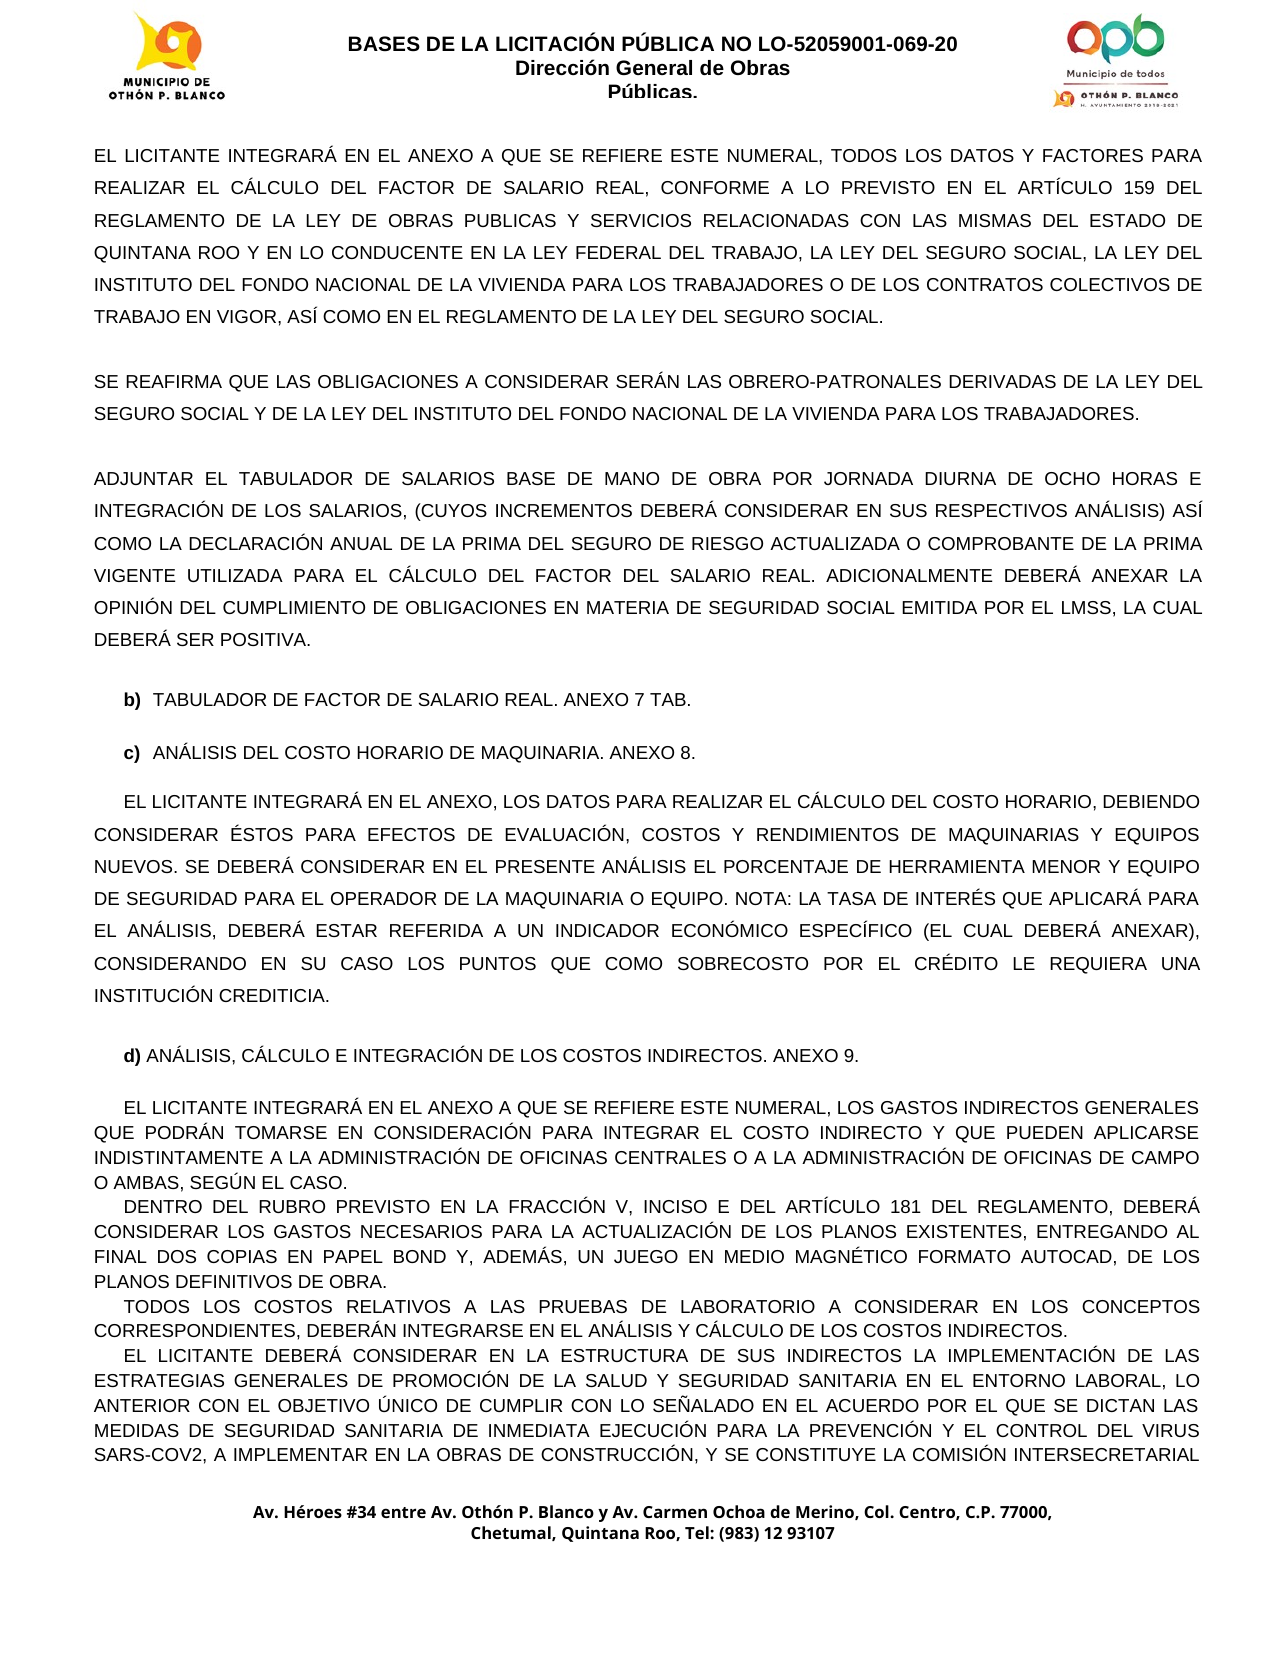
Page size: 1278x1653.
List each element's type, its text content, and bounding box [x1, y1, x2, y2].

text SE REAFIRMA QUE LAS OBLIGACIONES A CONSIDERAR SERÁN LAS OBRERO-PATRONALES DERIVADAS DE LA LEY DEL SEGURO SOCIAL Y DE LA LEY DEL INSTITUTO DEL FONDO NACIONAL DE LA VIVIENDA PARA LOS TRABAJADORES. [94, 371, 1204, 425]
text ADJUNTAR EL TABULADOR DE SALARIOS BASE DE MANO DE OBRA POR JORNADA DIURNA DE OCHO HORAS E INTEGRACIÓN DE LOS SALARIOS, (CUYOS INCREMENTOS DEBERÁ CONSIDERAR EN SUS RESPECTIVOS ANÁLISIS) ASÍ COMO LA DECLARACIÓN ANUAL DE LA PRIMA DEL SEGURO DE RIESGO ACTUALIZADA O COMPROBANTE DE LA PRIMA VIGENTE UTILIZADA PARA EL CÁLCULO DEL FACTOR DEL SALARIO REAL. ADICIONALMENTE DEBERÁ ANEXAR LA OPINIÓN DEL CUMPLIMIENTO DE OBLIGACIONES EN MATERIA DE SEGURIDAD SOCIAL EMITIDA POR EL LMSS, LA CUAL DEBERÁ SER POSITIVA. [94, 468, 1204, 651]
picture [104, 0, 237, 114]
text EL LICITANTE INTEGRARÁ EN EL ANEXO A QUE SE REFIERE ESTE NUMERAL, LOS GASTOS INDIRECTOS GENERALES QUE PODRÁN TOMARSE EN CONSIDERACIÓN PARA INTEGRAR EL COSTO INDIRECTO Y QUE PUEDEN APLICARSE INDISTINTAMENTE A LA ADMINISTRACIÓN DE OFICINAS CENTRALES O A LA ADMINISTRACIÓN DE OFICINAS DE CAMPO O AMBAS, SEGÚN EL CASO. [94, 1097, 1201, 1193]
picture [1049, 13, 1192, 113]
text d) ANÁLISIS, CÁLCULO E INTEGRACIÓN DE LOS COSTOS INDIRECTOS. ANEXO 9. [94, 1045, 1201, 1066]
text EL LICITANTE INTEGRARÁ EN EL ANEXO A QUE SE REFIERE ESTE NUMERAL, TODOS LOS DATOS Y FACTORES PARA REALIZAR EL CÁLCULO DEL FACTOR DE SALARIO REAL, CONFORME A LO PREVISTO EN EL ARTÍCULO 159 DEL REGLAMENTO DE LA LEY DE OBRAS PUBLICAS Y SERVICIOS RELACIONADAS CON LAS MISMAS DEL ESTADO DE QUINTANA ROO Y EN LO CONDUCENTE EN LA LEY FEDERAL DEL TRABAJO, LA LEY DEL SEGURO SOCIAL, LA LEY DEL INSTITUTO DEL FONDO NACIONAL DE LA VIVIENDA PARA LOS TRABAJADORES O DE LOS CONTRATOS COLECTIVOS DE TRABAJO EN VIGOR, ASÍ COMO EN EL REGLAMENTO DE LA LEY DEL SEGURO SOCIAL. [94, 145, 1204, 328]
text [94, 1345, 1201, 1466]
text TODOS LOS COSTOS RELATIVOS A LAS PRUEBAS DE LABORATORIO A CONSIDERAR EN LOS CONCEPTOS CORRESPONDIENTES, DEBERÁN INTEGRARSE EN EL ANÁLISIS Y CÁLCULO DE LOS COSTOS INDIRECTOS. [94, 1295, 1201, 1342]
text EL LICITANTE INTEGRARÁ EN EL ANEXO, LOS DATOS PARA REALIZAR EL CÁLCULO DEL COSTO HORARIO, DEBIENDO CONSIDERAR ÉSTOS PARA EFECTOS DE EVALUACIÓN, COSTOS Y RENDIMIENTOS DE MAQUINARIAS Y EQUIPOS NUEVOS. SE DEBERÁ CONSIDERAR EN EL PRESENTE ANÁLISIS EL PORCENTAJE DE HERRAMIENTA MENOR Y EQUIPO DE SEGURIDAD PARA EL OPERADOR DE LA MAQUINARIA O EQUIPO. NOTA: LA TASA DE INTERÉS QUE APLICARÁ PARA EL ANÁLISIS, DEBERÁ ESTAR REFERIDA A UN INDICADOR ECONÓMICO ESPECÍFICO (EL CUAL DEBERÁ ANEXAR), CONSIDERANDO EN SU CASO LOS PUNTOS QUE COMO SOBRECOSTO POR EL CRÉDITO LE REQUIERA UNA INSTITUCIÓN CREDITICIA. [94, 791, 1201, 1006]
text c) ANÁLISIS DEL COSTO HORARIO DE MAQUINARIA. ANEXO 8. [94, 741, 1201, 763]
text b) TABULADOR DE FACTOR DE SALARIO REAL. ANEXO 7 TAB. [94, 689, 1201, 711]
text DENTRO DEL RUBRO PREVISTO EN LA FRACCIÓN V, INCISO E DEL ARTÍCULO 181 DEL REGLAMENTO, DEBERÁ CONSIDERAR LOS GASTOS NECESARIOS PARA LA ACTUALIZACIÓN DE LOS PLANOS EXISTENTES, ENTREGANDO AL FINAL DOS COPIAS EN PAPEL BOND Y, ADEMÁS, UN JUEGO EN MEDIO MAGNÉTICO FORMATO AUTOCAD, DE LOS PLANOS DEFINITIVOS DE OBRA. [94, 1196, 1201, 1292]
